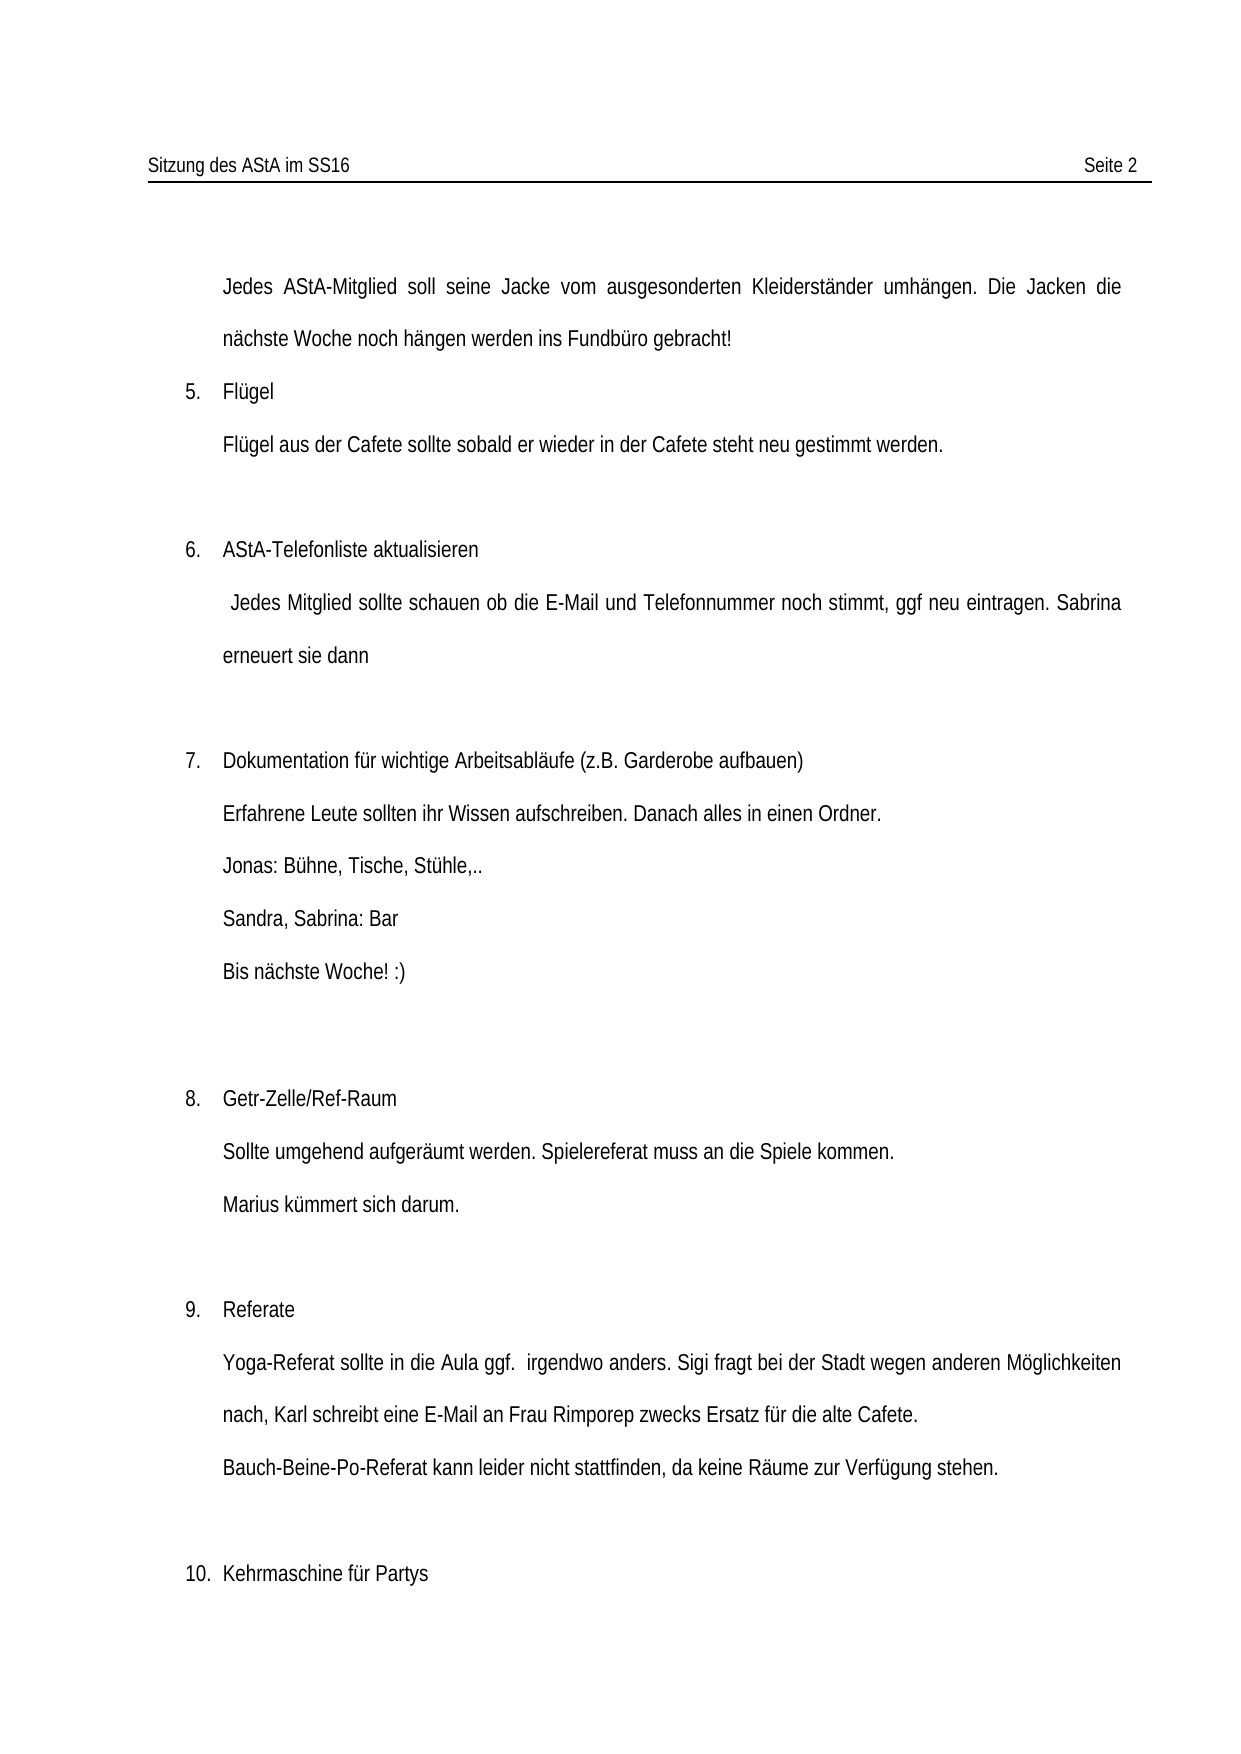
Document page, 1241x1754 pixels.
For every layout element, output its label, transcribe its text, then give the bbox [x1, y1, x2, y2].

text Jonas: Bühne, Tische, Stühle,.. [223, 852, 1122, 879]
text Jedes AStA-Mitglied soll seine Jacke vom ausgesonderten Kleiderständer umhängen. Die Jacken die nächste Woche noch hängen werden ins Fundbüro gebracht! [223, 273, 1122, 352]
list Dokumentation für wichtige Arbeitsabläufe (z.B. Garderobe aufbauen) [185, 747, 1122, 773]
list Getr-Zelle/Ref-Raum [185, 1085, 1122, 1111]
list AStA-Telefonliste aktualisieren [185, 536, 1122, 562]
list Kehrmaschine für Partys [185, 1559, 1122, 1586]
text Marius kümmert sich darum. [223, 1191, 1122, 1217]
list Flügel [185, 378, 1122, 404]
text Sandra, Sabrina: Bar [223, 905, 1122, 931]
text Bis nächste Woche! :) [223, 958, 1122, 984]
text Jedes Mitglied sollte schauen ob die E-Mail und Telefonnummer noch stimmt, ggf neu eintragen. Sabrina erneuert sie dann [223, 589, 1122, 668]
text Flügel aus der Cafete sollte sobald er wieder in der Cafete steht neu gestimmt werden. [223, 431, 1122, 457]
text Sollte umgehend aufgeräumt werden. Spielereferat muss an die Spiele kommen. [223, 1138, 1122, 1164]
list Referate [185, 1296, 1122, 1322]
text Yoga-Referat sollte in die Aula ggf. irgendwo anders. Sigi fragt bei der Stadt wegen anderen Möglichkeiten nach, Karl schreibt eine E-Mail an Frau Rimporep zwecks Ersatz für die alte Cafete. [223, 1349, 1122, 1428]
text Bauch-Beine-Po-Referat kann leider nicht stattfinden, da keine Räume zur Verfügung stehen. [223, 1454, 1122, 1480]
text Erfahrene Leute sollten ihr Wissen aufschreiben. Danach alles in einen Ordner. [223, 800, 1122, 826]
